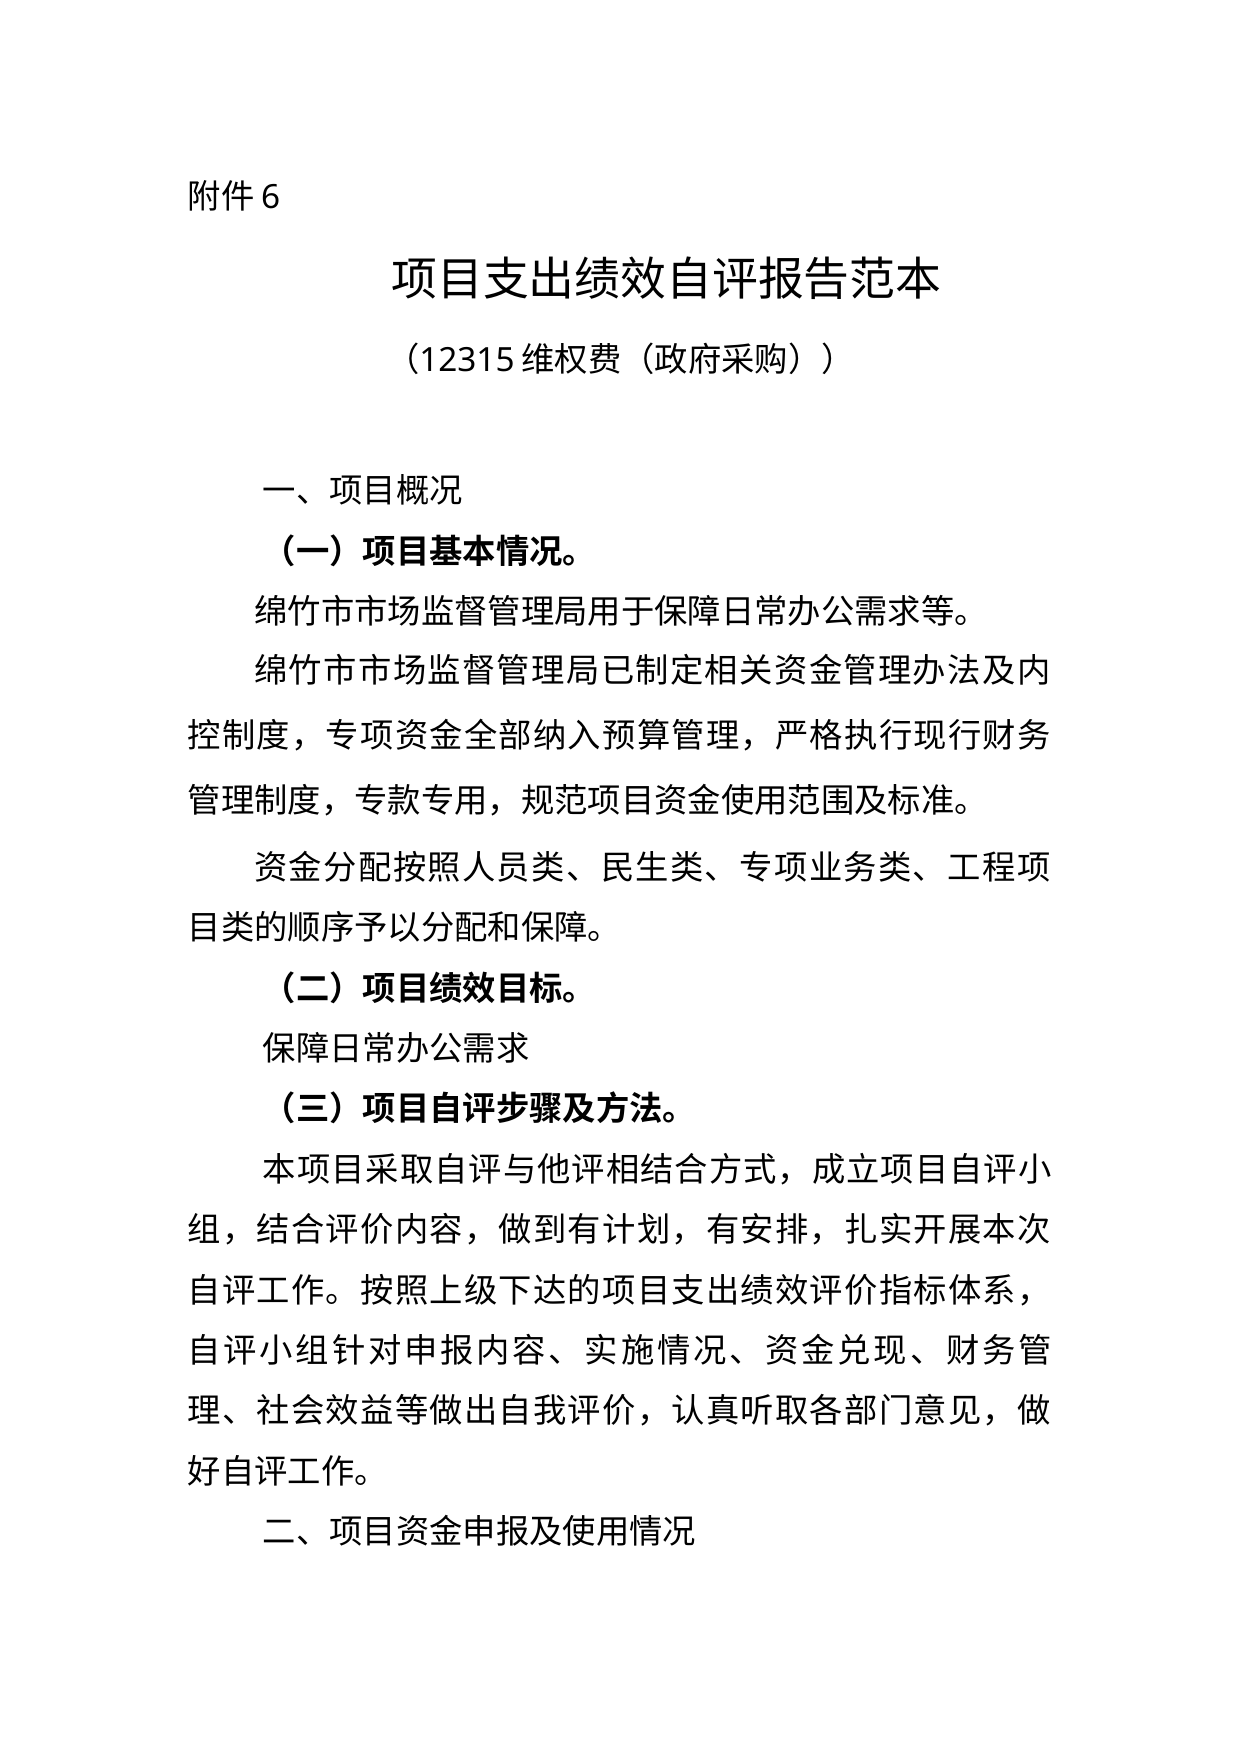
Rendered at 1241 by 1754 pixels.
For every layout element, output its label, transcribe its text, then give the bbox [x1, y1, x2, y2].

text （12315维权费（政府采购）） [187, 324, 1053, 389]
text （三）项目自评步骤及方法。 [187, 1072, 1053, 1133]
text 项目支出绩效自评报告范本 [187, 227, 1053, 324]
text 一、项目概况 [187, 454, 1053, 515]
text 附件6 [187, 162, 1053, 227]
text 二、项目资金申报及使用情况 [187, 1495, 1053, 1556]
text 本项目采取自评与他评相结合方式，成立项目自评小组，结合评价内容，做到有计划，有安排，扎实开展本次自评工作。按照上级下达的项目支出绩效评价指标体系，自评小组针对申报内容、实施情况、资金兑现、财务管理、社会效益等做出自我评价，认真听取各部门意见，做好自评工作。 [187, 1133, 1053, 1495]
text 保障日常办公需求 [187, 1012, 1053, 1072]
text 绵竹市市场监督管理局用于保障日常办公需求等。 [187, 575, 1053, 636]
text （二）项目绩效目标。 [187, 952, 1053, 1012]
text （一）项目基本情况。 [187, 515, 1053, 575]
text 绵竹市市场监督管理局已制定相关资金管理办法及内控制度，专项资金全部纳入预算管理，严格执行现行财务管理制度，专款专用，规范项目资金使用范围及标准。 [187, 636, 1053, 831]
text 资金分配按照人员类、民生类、专项业务类、工程项目类的顺序予以分配和保障。 [187, 831, 1053, 952]
